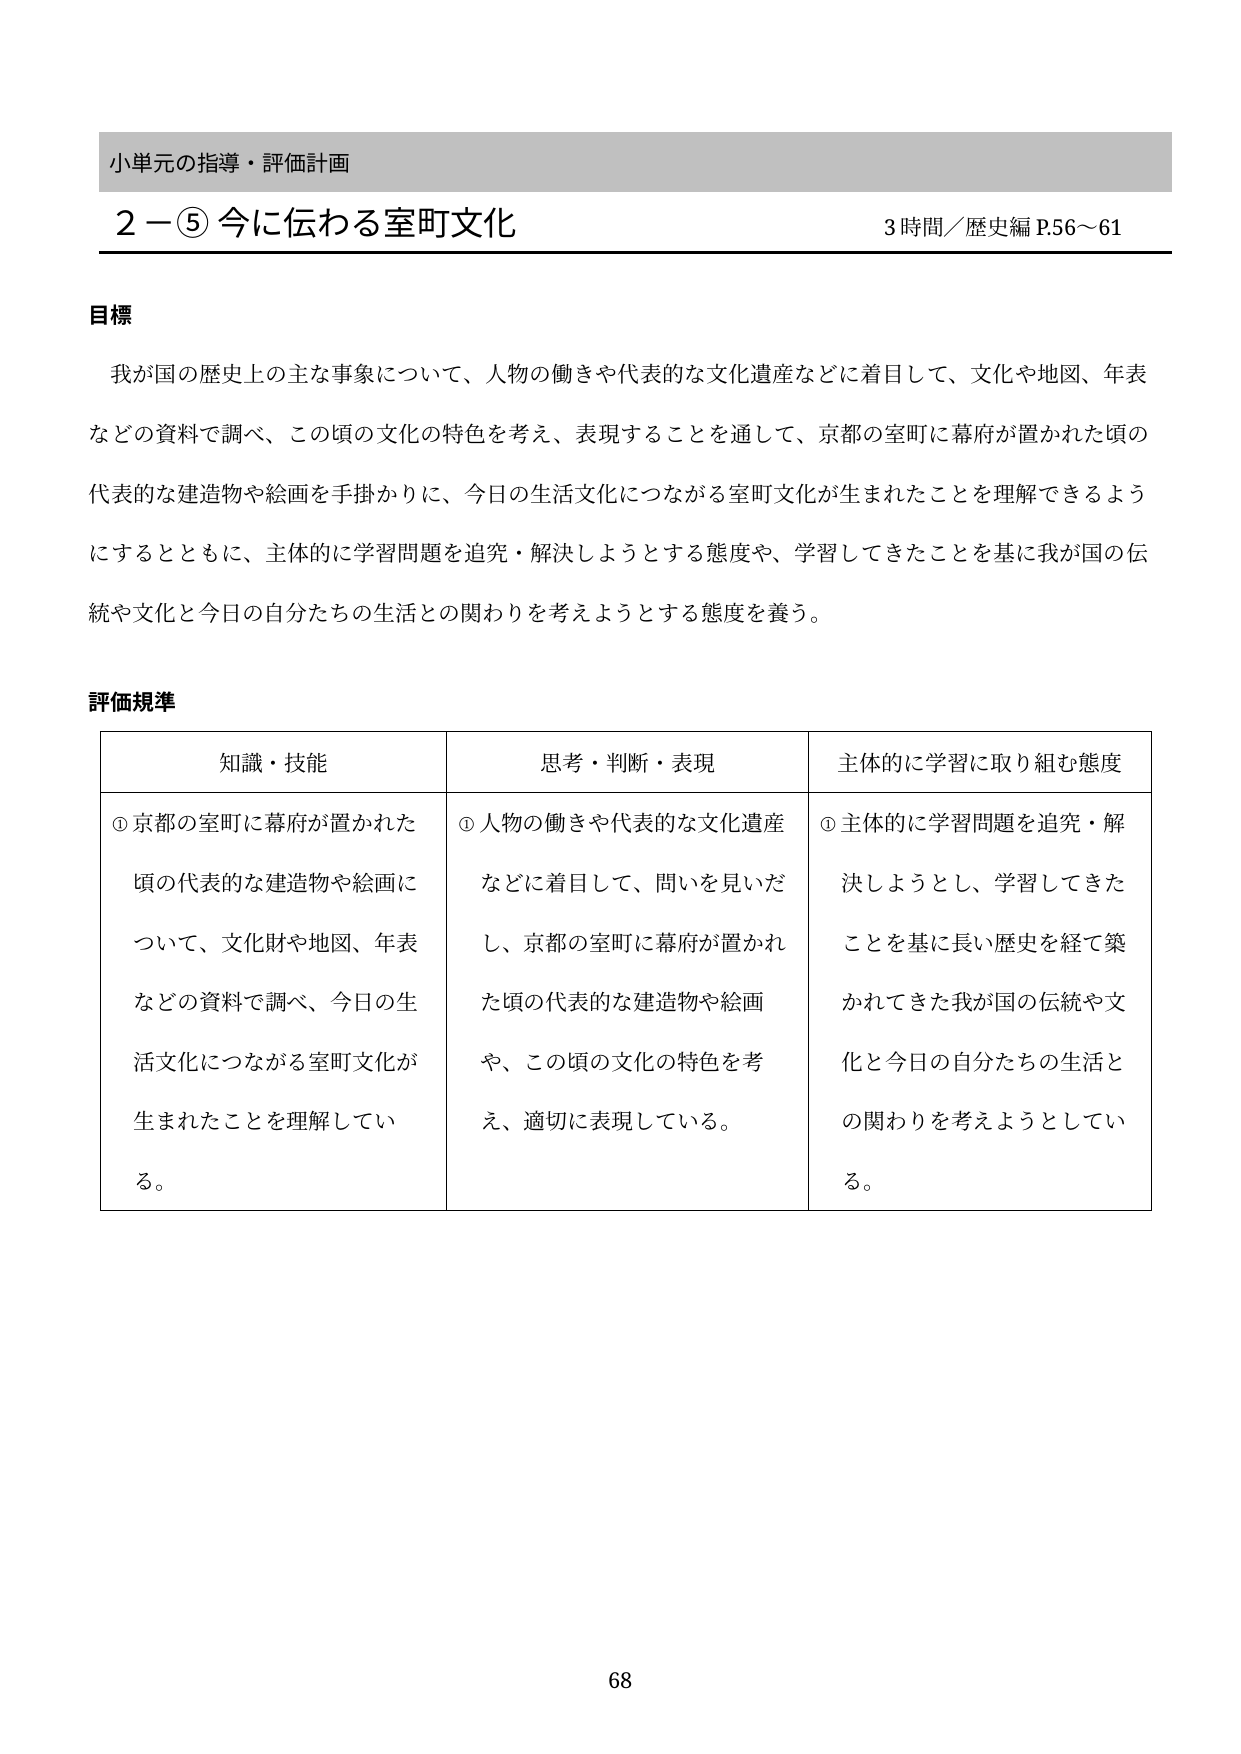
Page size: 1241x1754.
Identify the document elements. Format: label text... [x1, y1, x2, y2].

table_cell ①京都の室町に幕府が置かれた頃の代表的な建造物や絵画について、文化財や地図、年表などの資料で調べ、今日の生活文化につながる室町文化が生まれたことを理解している。 [101, 793, 446, 1210]
table_cell ①人物の働きや代表的な文化遺産などに着目して、問いを見いだし、京都の室町に幕府が置かれた頃の代表的な建造物や絵画や、この頃の文化の特色を考え、適切に表現している。 [447, 793, 808, 1210]
table_header 小単元の指導・評価計画 [99, 132, 1172, 192]
text 目標 [89, 284, 1152, 344]
table_cell ２－⑤ 今に伝わる室町文化 3時間／歴史編P.56～61 [99, 192, 1172, 251]
table_cell ①主体的に学習問題を追究・解決しようとし、学習してきたことを基に長い歴史を経て築かれてきた我が国の伝統や文化と今日の自分たちの生活との関わりを考えようとしている。 [809, 793, 1151, 1210]
table_header 主体的に学習に取り組む態度 [809, 732, 1151, 792]
table_header 思考・判断・表現 [447, 732, 808, 792]
table_header 知識・技能 [101, 732, 446, 792]
text 我が国の歴史上の主な事象について、人物の働きや代表的な文化遺産などに着目して、文化や地図、年表などの資料で調べ、この頃の文化の特色を考え、表現することを通して、京都の室町に幕府が置かれた頃の代表的な建造物や絵画を手掛かりに、今日の生活文化につながる室町文化が生まれたことを理解できるようにするとともに、主体的に学習問題を追究・解決しようとする態度や、学習してきたことを基に我が国の伝統や文化と今日の自分たちの生活との関わりを考えようとする態度を養う。 [89, 344, 1152, 642]
text 評価規準 [89, 671, 1152, 731]
